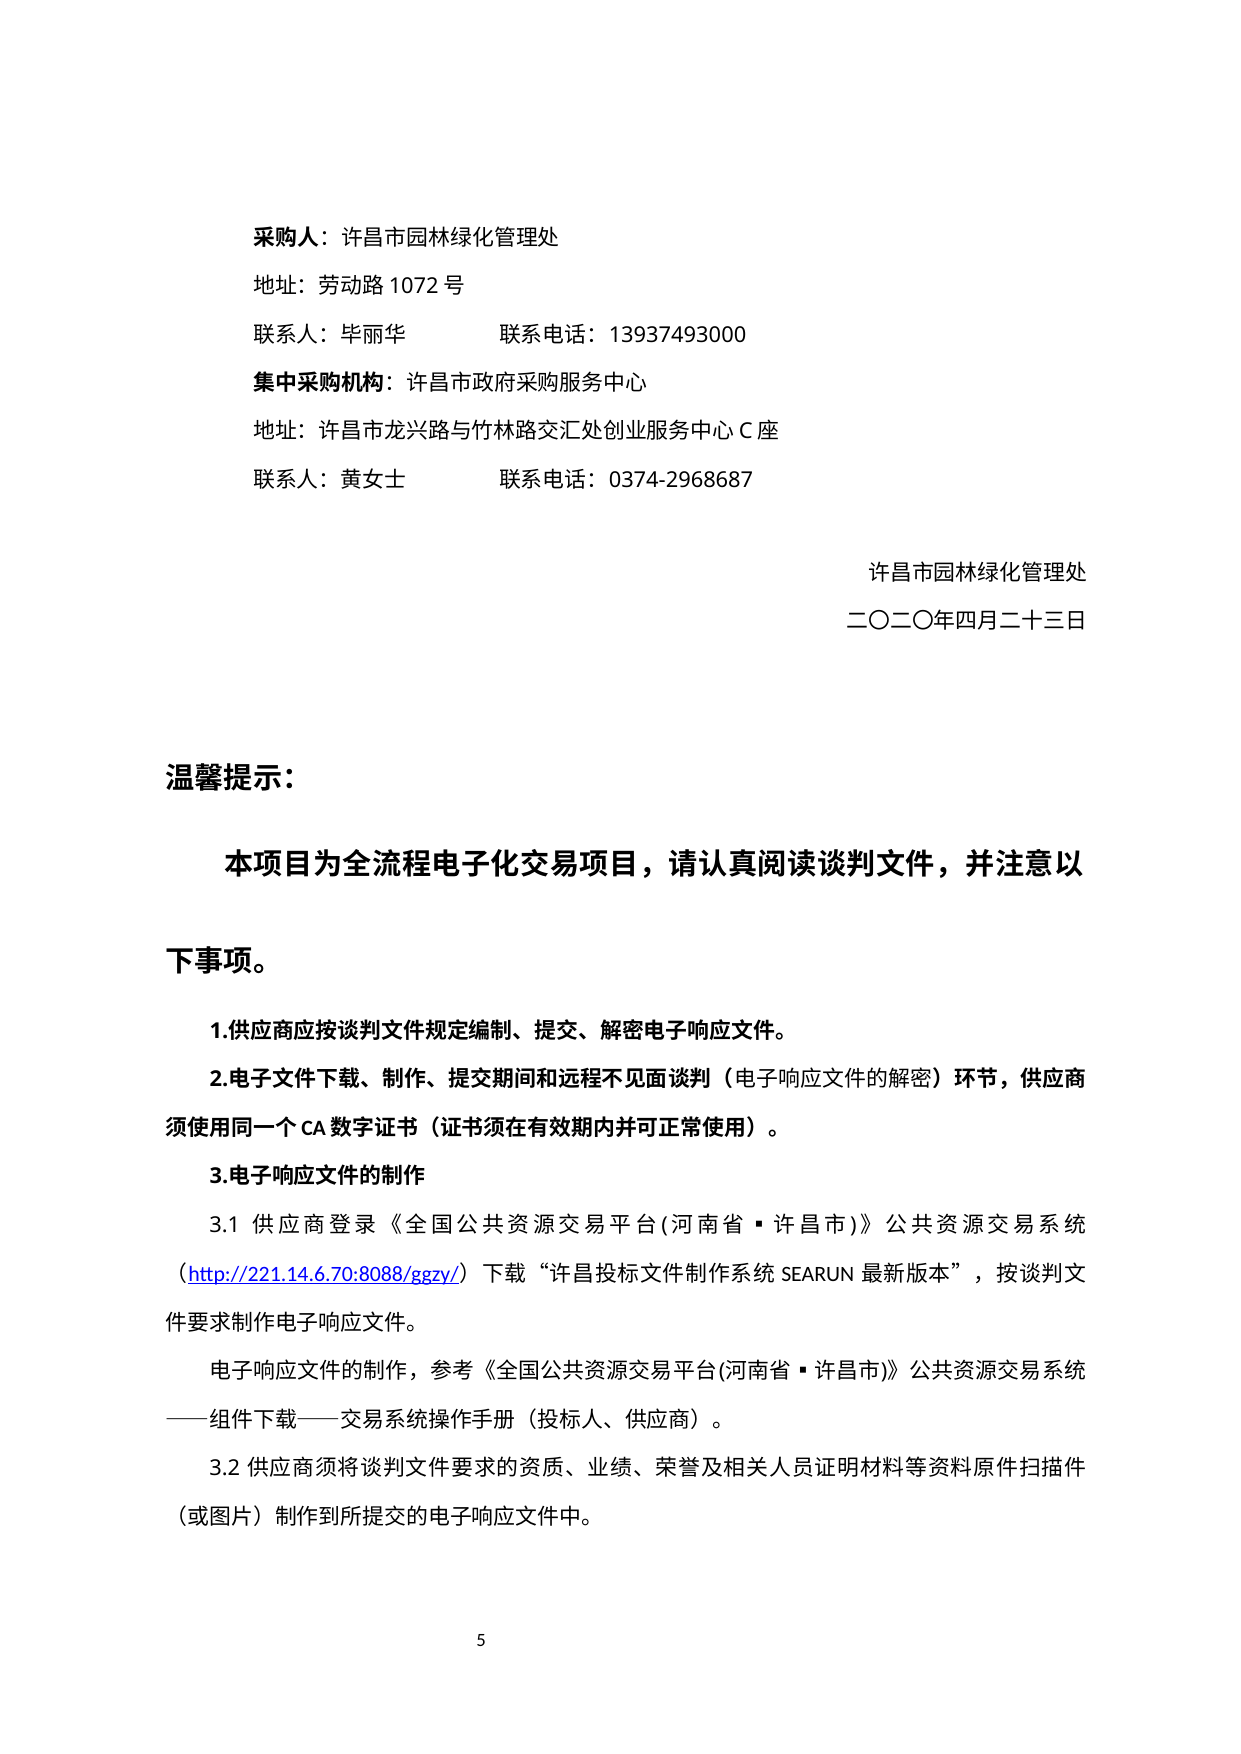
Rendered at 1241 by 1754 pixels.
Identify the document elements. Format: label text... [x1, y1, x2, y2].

text 3.1 供应商登录《全国公共资源交易平台(河南省▪许昌市)》公共资源交易系统（http://221.14.6.70:8088/ggzy/）下载“许昌投标文件制作系统SEARUN 最新版本”，按谈判文件要求制作电子响应文件。 [165, 1207, 1087, 1337]
text 地址：许昌市龙兴路与竹林路交汇处创业服务中心C座 [165, 413, 1087, 445]
text 3.电子响应文件的制作 [165, 1158, 1087, 1191]
text 温馨提示： [165, 743, 1087, 808]
text 电子响应文件的制作，参考《全国公共资源交易平台(河南省▪许昌市)》公共资源交易系统——组件下载——交易系统操作手册（投标人、供应商）。 [165, 1352, 1087, 1434]
text 3.2 供应商须将谈判文件要求的资质、业绩、荣誉及相关人员证明材料等资料原件扫描件（或图片）制作到所提交的电子响应文件中。 [165, 1449, 1087, 1531]
text 本项目为全流程电子化交易项目，请认真阅读谈判文件，并注意以下事项。 [165, 829, 1087, 992]
text 联系人：毕丽华 联系电话：13937493000 [165, 316, 1087, 349]
text 2.电子文件下载、制作、提交期间和远程不见面谈判（电子响应文件的解密）环节，供应商须使用同一个CA数字证书（证书须在有效期内并可正常使用）。 [165, 1061, 1087, 1142]
text 采购人：许昌市园林绿化管理处 [165, 219, 1087, 252]
text 集中采购机构：许昌市政府采购服务中心 [165, 364, 1087, 397]
text 二〇二〇年四月二十三日 [165, 603, 1087, 635]
text 许昌市园林绿化管理处 [165, 554, 1087, 587]
text 联系人：黄女士 联系电话：0374-2968687 [165, 461, 1087, 494]
text 地址：劳动路1072号 [165, 268, 1087, 300]
text 1.供应商应按谈判文件规定编制、提交、解密电子响应文件。 [165, 1013, 1087, 1045]
